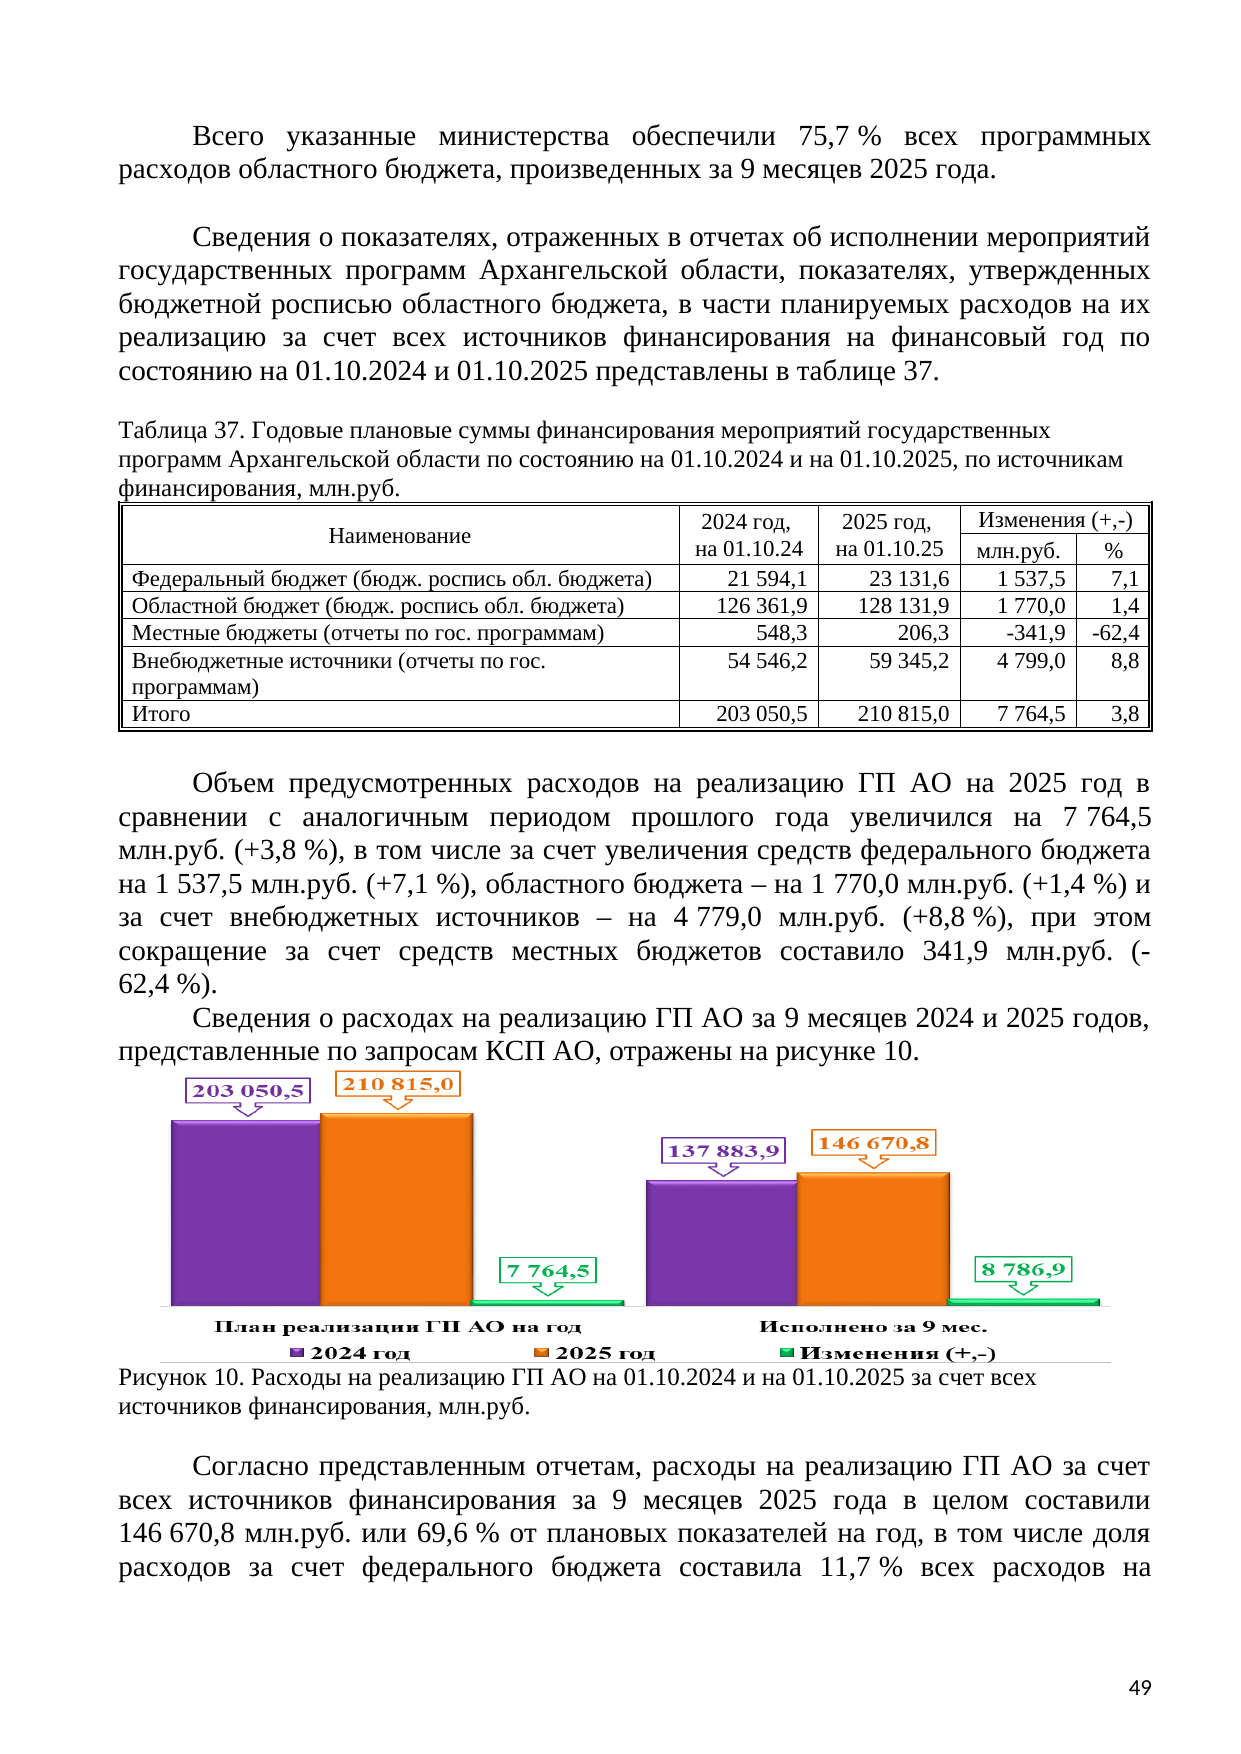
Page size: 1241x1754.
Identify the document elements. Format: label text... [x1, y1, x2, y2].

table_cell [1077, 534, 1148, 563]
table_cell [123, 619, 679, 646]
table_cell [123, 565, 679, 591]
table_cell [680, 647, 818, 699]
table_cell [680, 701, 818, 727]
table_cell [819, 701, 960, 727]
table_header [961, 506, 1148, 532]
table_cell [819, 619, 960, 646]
text Таблица 37. Годовые плановые суммы финансирования мероприятий государственных программ Архангельской области по состоянию на 01.10.2024 и на 01.10.2025, по источникам финансирования, млн.руб. [118, 415, 1152, 501]
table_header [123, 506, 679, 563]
text Сведения о расходах на реализацию ГП АО за 9 месяцев 2024 и 2025 годов, представленные по запросам КСП АО, отражены на рисунке 10. [118, 1000, 1152, 1067]
text Всего указанные министерства обеспечили 75,7 % всех программных расходов областного бюджета, произведенных за 9 месяцев 2025 года. [118, 118, 1152, 185]
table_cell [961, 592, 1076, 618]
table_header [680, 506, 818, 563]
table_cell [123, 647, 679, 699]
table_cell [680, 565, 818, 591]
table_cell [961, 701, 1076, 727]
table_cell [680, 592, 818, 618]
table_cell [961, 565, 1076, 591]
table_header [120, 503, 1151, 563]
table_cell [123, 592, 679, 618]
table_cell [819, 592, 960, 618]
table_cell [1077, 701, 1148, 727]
text Объем предусмотренных расходов на реализацию ГП АО на 2025 год в сравнении с аналогичным периодом прошлого года увеличился на 7 764,5 млн.руб. (+3,8 %), в том числе за счет увеличения средств федерального бюджета на 1 537,5 млн.руб. (+7,1 %), областного бюджета – на 1 770,0 млн.руб. (+1,4 %) и за счет внебюджетных источников – на 4 779,0 млн.руб. (+8,8 %), при этом сокращение за счет средств местных бюджетов составило 341,9 млн.руб. (-62,4 %). [118, 765, 1152, 1000]
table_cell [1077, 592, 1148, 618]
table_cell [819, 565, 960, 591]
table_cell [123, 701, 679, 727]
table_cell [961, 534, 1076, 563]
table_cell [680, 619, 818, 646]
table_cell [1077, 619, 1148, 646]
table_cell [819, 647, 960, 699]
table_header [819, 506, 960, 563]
picture [159, 1067, 1111, 1363]
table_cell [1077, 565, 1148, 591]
text Рисунок 10. Расходы на реализацию ГП АО на 01.10.2024 и на 01.10.2025 за счет всех источников финансирования, млн.руб. [118, 1362, 1152, 1420]
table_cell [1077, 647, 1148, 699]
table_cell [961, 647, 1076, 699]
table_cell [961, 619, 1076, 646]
text Сведения о показателях, отраженных в отчетах об исполнении мероприятий государственных программ Архангельской области, показателях, утвержденных бюджетной росписью областного бюджета, в части планируемых расходов на их реализацию за счет всех источников финансирования на финансовый год по состоянию на 01.10.2024 и 01.10.2025 представлены в таблице 37. [118, 219, 1152, 386]
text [118, 1448, 1152, 1583]
